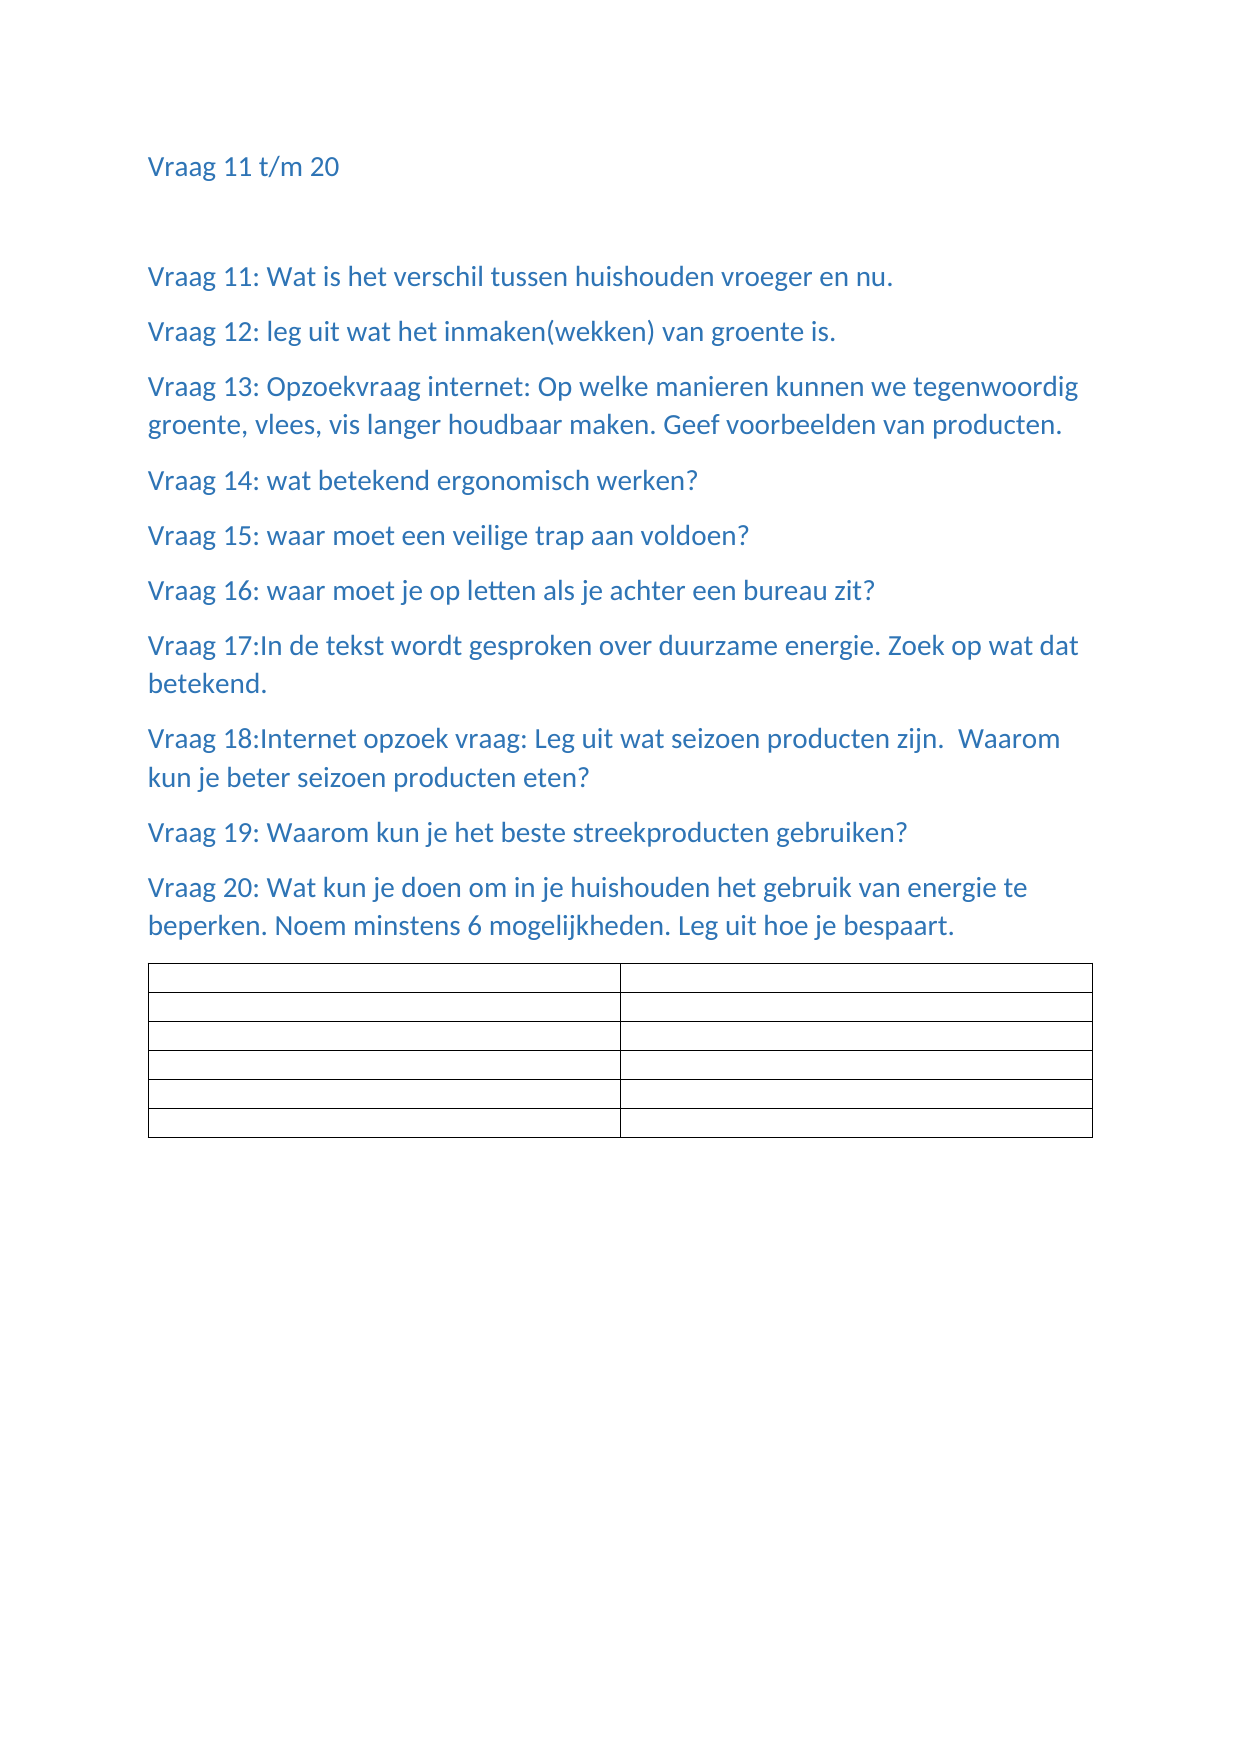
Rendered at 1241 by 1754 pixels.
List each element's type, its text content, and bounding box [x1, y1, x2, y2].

table_cell [621, 1080, 1092, 1108]
text Vraag 12: leg uit wat het inmaken(wekken) van groente is. [148, 313, 1093, 348]
text Vraag 14: wat betekend ergonomisch werken? [148, 462, 1093, 497]
table_header [149, 964, 620, 992]
table_cell [149, 1109, 620, 1137]
table_cell [149, 1022, 620, 1050]
table_cell [621, 1109, 1092, 1137]
text Vraag 17:In de tekst wordt gesproken over duurzame energie. Zoek op wat dat betekend. [148, 627, 1093, 701]
table_cell [149, 1080, 620, 1108]
table_cell [149, 993, 620, 1021]
text Vraag 19: Waarom kun je het beste streekproducten gebruiken? [148, 814, 1093, 849]
table_cell [621, 1022, 1092, 1050]
table_cell [621, 1051, 1092, 1079]
text Vraag 20: Wat kun je doen om in je huishouden het gebruik van energie te beperken. Noem minstens 6 mogelijkheden. Leg uit hoe je bespaart. [148, 869, 1093, 943]
table_cell [149, 1051, 620, 1079]
table_header [621, 964, 1092, 992]
table_cell [621, 993, 1092, 1021]
text Vraag 16: waar moet je op letten als je achter een bureau zit? [148, 572, 1093, 607]
text Vraag 18:Internet opzoek vraag: Leg uit wat seizoen producten zijn. Waarom kun je beter seizoen producten eten? [148, 720, 1093, 794]
text Vraag 11: Wat is het verschil tussen huishouden vroeger en nu. [148, 258, 1093, 293]
text Vraag 15: waar moet een veilige trap aan voldoen? [148, 517, 1093, 552]
text Vraag 11 t/m 20 [148, 148, 1093, 183]
text Vraag 13: Opzoekvraag internet: Op welke manieren kunnen we tegenwoordig groente, vlees, vis langer houdbaar maken. Geef voorbeelden van producten. [148, 368, 1093, 442]
